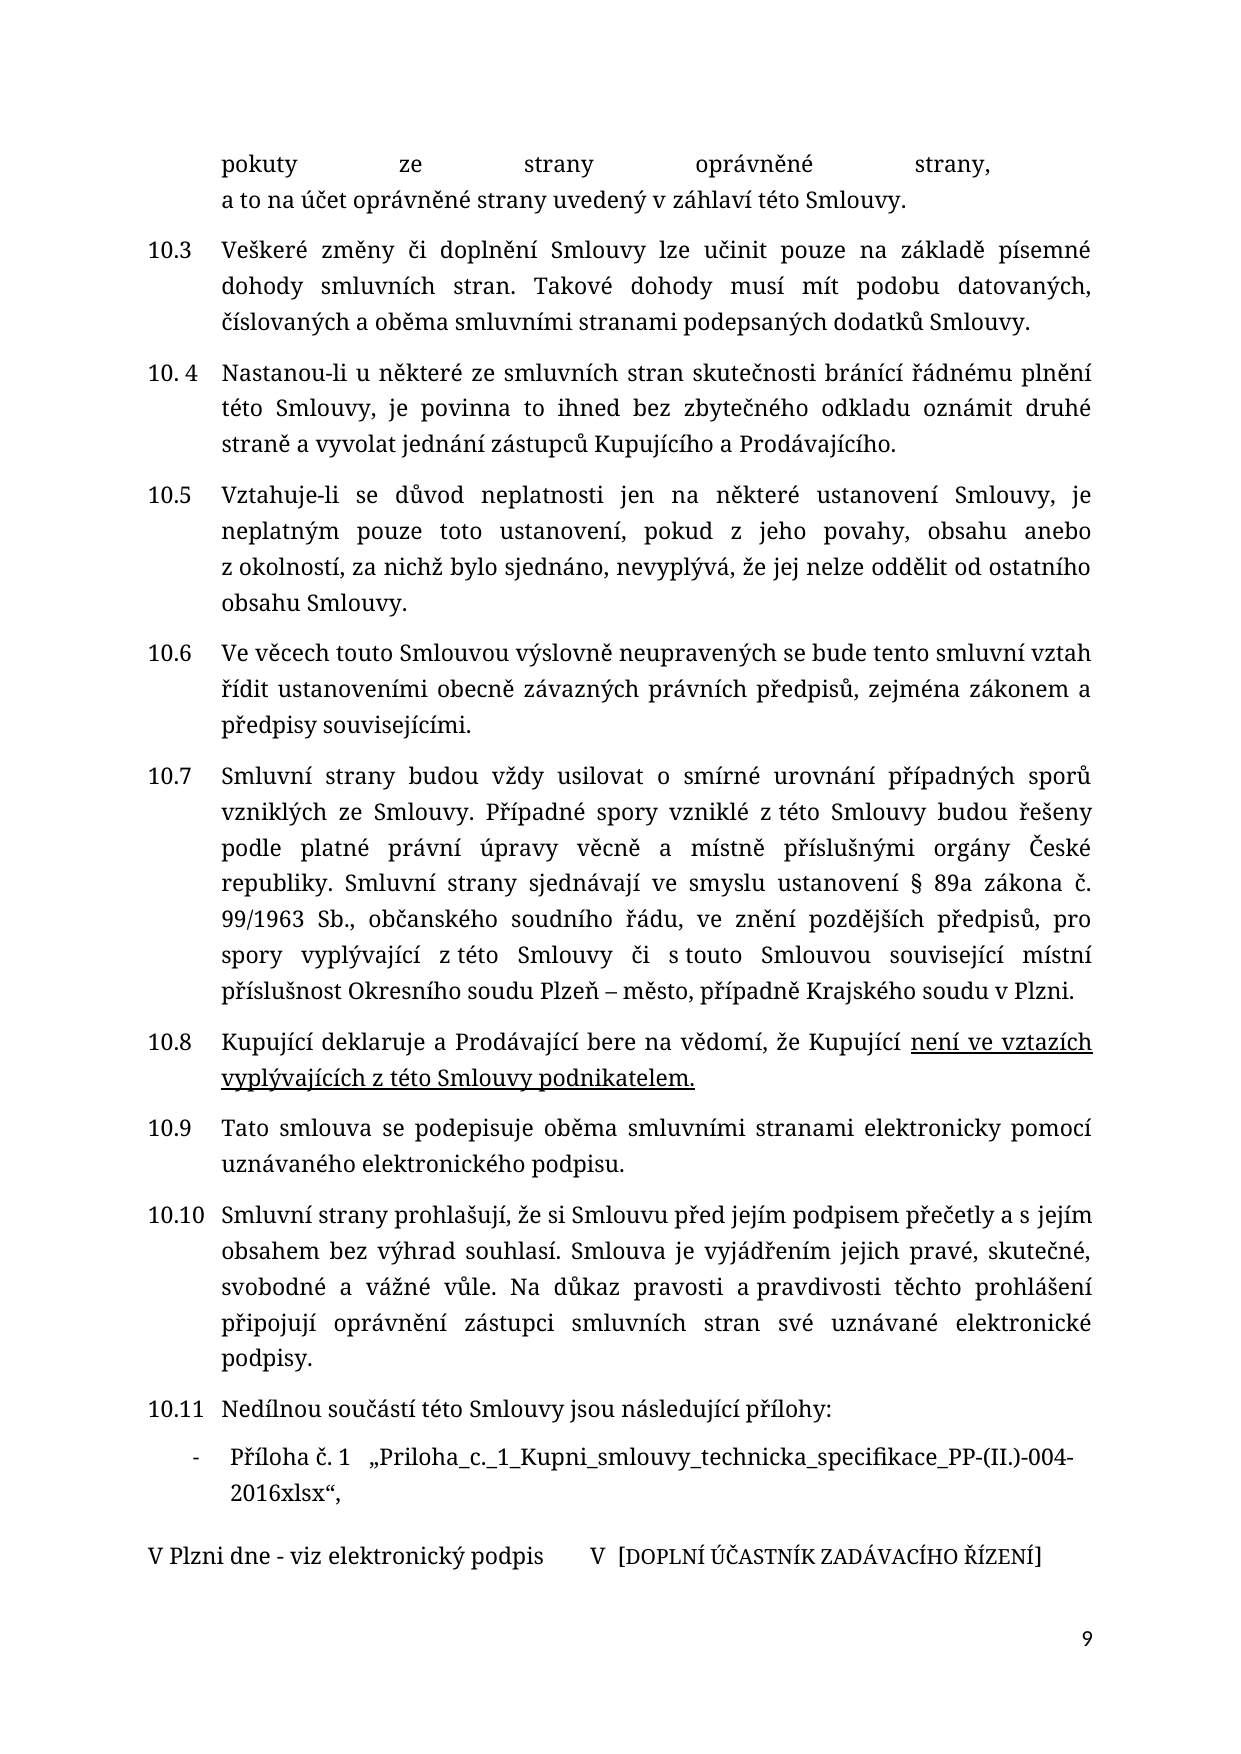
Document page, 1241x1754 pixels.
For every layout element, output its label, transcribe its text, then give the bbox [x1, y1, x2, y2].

text 10.11 Nedílnou součástí této Smlouvy jsou následující přílohy: [148, 1393, 1093, 1424]
text 10.3 Veškeré změny či doplnění Smlouvy lze učinit pouze na základě písemné dohody smluvních stran. Takové dohody musí mít podobu datovaných, číslovaných a oběma smluvními stranami podepsaných dodatků Smlouvy. [148, 234, 1093, 337]
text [148, 148, 1093, 215]
text 10.5 Vztahuje-li se důvod neplatnosti jen na některé ustanovení Smlouvy, je neplatným pouze toto ustanovení, pokud z jeho povahy, obsahu anebo z okolností, za nichž bylo sjednáno, nevyplývá, že jej nelze oddělit od ostatního obsahu Smlouvy. [148, 479, 1093, 618]
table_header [136, 1540, 578, 1575]
text 10. 4 Nastanou-li u některé ze smluvních stran skutečnosti bránící řádnému plnění této Smlouvy, je povinna to ihned bez zbytečného odkladu oznámit druhé straně a vyvolat jednání zástupců Kupujícího a Prodávajícího. [148, 356, 1093, 459]
text 10.9 Tato smlouva se podepisuje oběma smluvními stranami elektronicky pomocí uznávaného elektronického podpisu. [148, 1112, 1093, 1179]
text 10.7 Smluvní strany budou vždy usilovat o smírné urovnání případných sporů vzniklých ze Smlouvy. Případné spory vzniklé z této Smlouvy budou řešeny podle platné právní úpravy věcně a místně příslušnými orgány České republiky. Smluvní strany sjednávají ve smyslu ustanovení § 89a zákona č. 99/1963 Sb., občanského soudního řádu, ve znění pozdějších předpisů, pro spory vyplývající z této Smlouvy či s touto Smlouvou související místní příslušnost Okresního soudu Plzeň – město, případně Krajského soudu v Plzni. [148, 759, 1093, 1006]
list Příloha č. 1 „Priloha_c._1_Kupni_smlouvy_technicka_specifikace_PP-(II.)-004-2016xlsx“, [192, 1441, 1093, 1508]
text 10.8 Kupující deklaruje a Prodávající bere na vědomí, že Kupující není ve vztazích vyplývajících z této Smlouvy podnikatelem. [148, 1026, 1093, 1093]
text 10.10 Smluvní strany prohlašují, že si Smlouvu před jejím podpisem přečetly a s jejím obsahem bez výhrad souhlasí. Smlouva je vyjádřením jejich pravé, skutečné, svobodné a vážné vůle. Na důkaz pravosti a pravdivosti těchto prohlášení připojují oprávnění zástupci smluvních stran své uznávané elektronické podpisy. [148, 1199, 1093, 1374]
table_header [579, 1540, 1054, 1575]
text 10.6 Ve věcech touto Smlouvou výslovně neupravených se bude tento smluvní vztah řídit ustanoveními obecně závazných právních předpisů, zejména zákonem a předpisy souvisejícími. [148, 637, 1093, 740]
